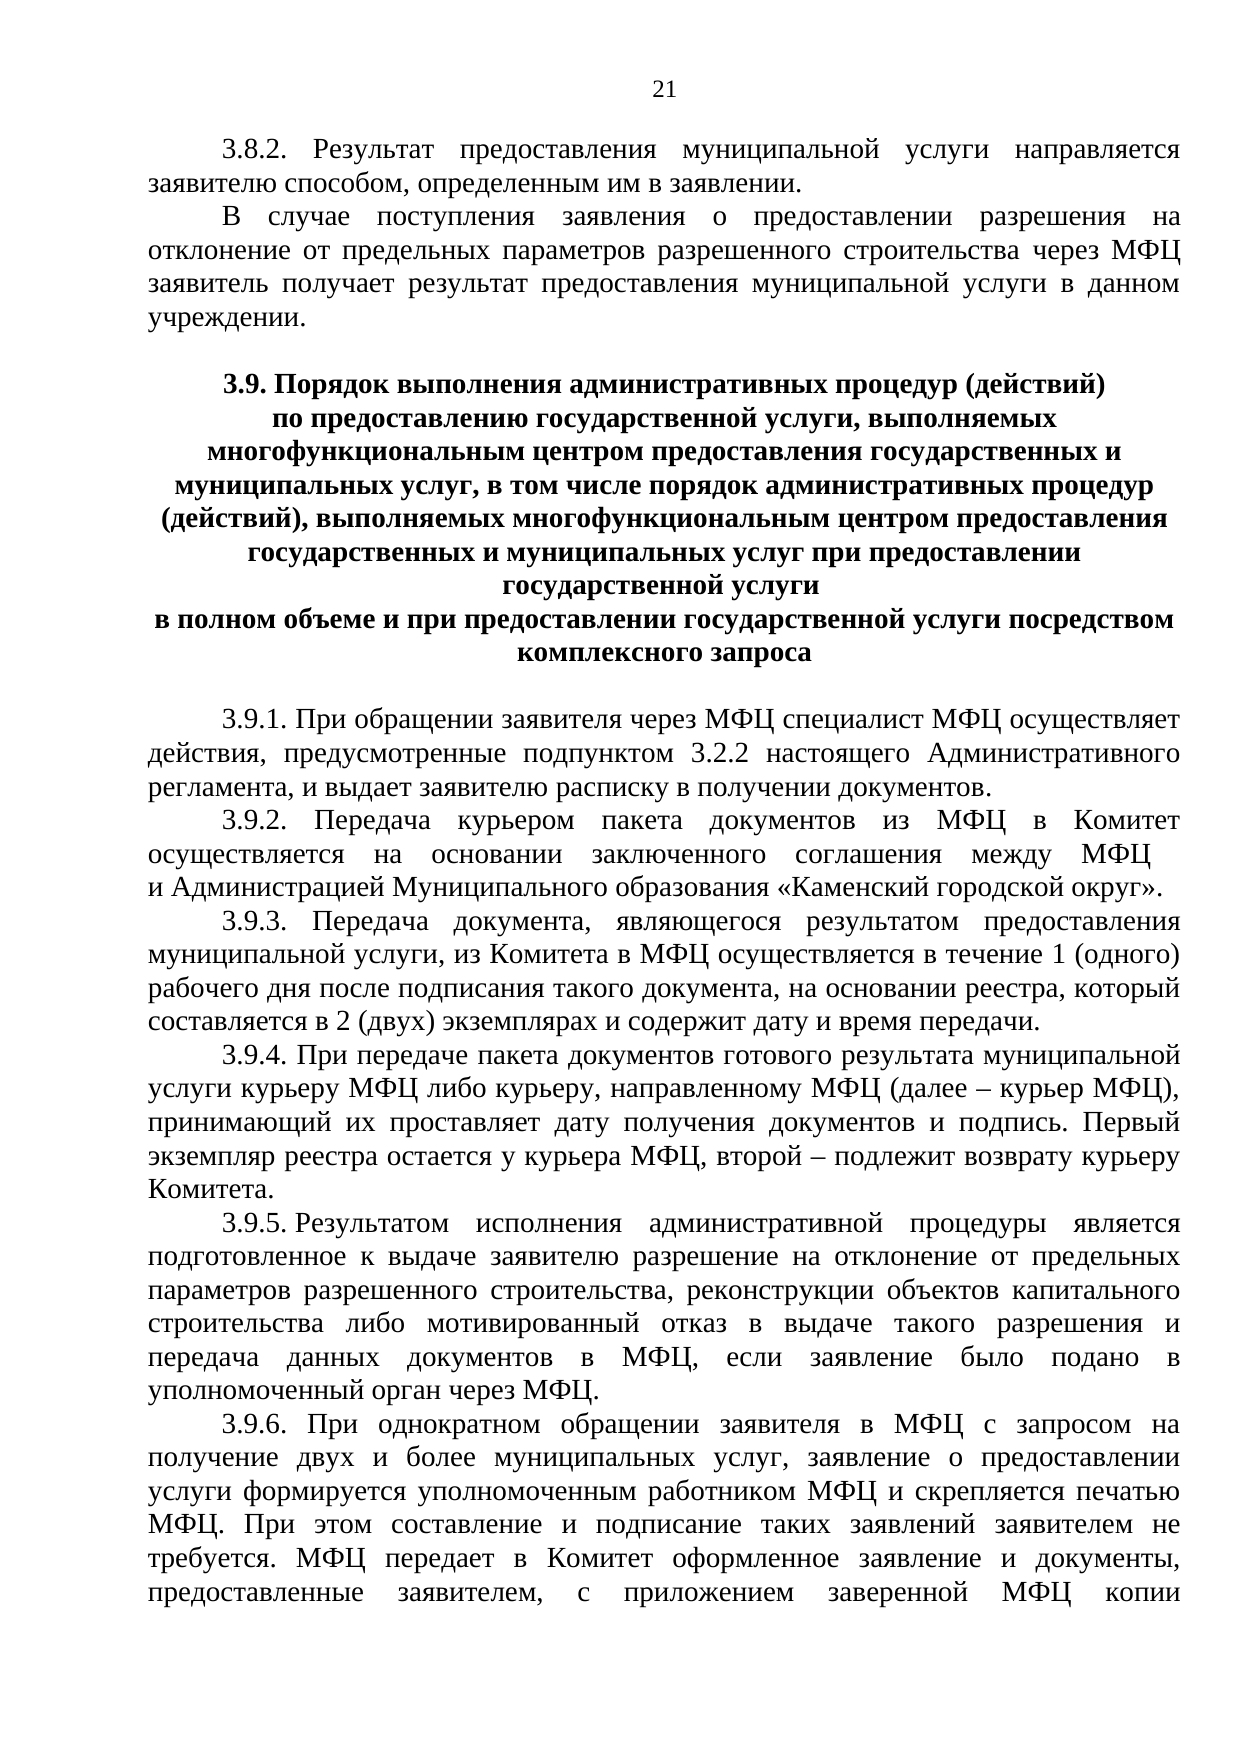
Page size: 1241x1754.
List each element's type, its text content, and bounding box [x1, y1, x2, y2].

text 3.9. Порядок выполнения административных процедур (действий) по предоставлению государственной услуги, выполняемых многофункциональным центром предоставления государственных и муниципальных услуг, в том числе порядок административных процедур (действий), выполняемых многофункциональным центром предоставления государственных и муниципальных услуг при предоставлении государственной услуги в полном объеме и при предоставлении государственной услуги посредством комплексного запроса [148, 366, 1181, 668]
text 3.9.5. Результатом исполнения административной процедуры является подготовленное к выдаче заявителю разрешение на отклонение от предельных параметров разрешенного строительства, реконструкции объектов капитального строительства либо мотивированный отказ в выдаче такого разрешения и передача данных документов в МФЦ, если заявление было подано в уполномоченный орган через МФЦ. [148, 1205, 1181, 1406]
text В случае поступления заявления о предоставлении разрешения на отклонение от предельных параметров разрешенного строительства через МФЦ заявитель получает результат предоставления муниципальной услуги в данном учреждении. [148, 198, 1181, 333]
text 3.9.3. Передача документа, являющегося результатом предоставления муниципальной услуги, из Комитета в МФЦ осуществляется в течение 1 (одного) рабочего дня после подписания такого документа, на основании реестра, который составляется в 2 (двух) экземплярах и содержит дату и время передачи. [148, 903, 1181, 1037]
text 3.9.1. При обращении заявителя через МФЦ специалист МФЦ осуществляет действия, предусмотренные подпунктом 3.2.2 настоящего Административного регламента, и выдает заявителю расписку в получении документов. [148, 702, 1181, 802]
text 3.8.2. Результат предоставления муниципальной услуги направляется заявителю способом, определенным им в заявлении. [148, 131, 1181, 198]
text 3.9.2. Передача курьером пакета документов из МФЦ в Комитет осуществляется на основании заключенного соглашения между МФЦ и Администрацией Муниципального образования «Каменский городской округ». [148, 802, 1181, 903]
text 3.9.4. При передаче пакета документов готового результата муниципальной услуги курьеру МФЦ либо курьеру, направленному МФЦ (далее – курьер МФЦ), принимающий их проставляет дату получения документов и подпись. Первый экземпляр реестра остается у курьера МФЦ, второй – подлежит возврату курьеру Комитета. [148, 1037, 1181, 1205]
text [148, 1406, 1181, 1607]
